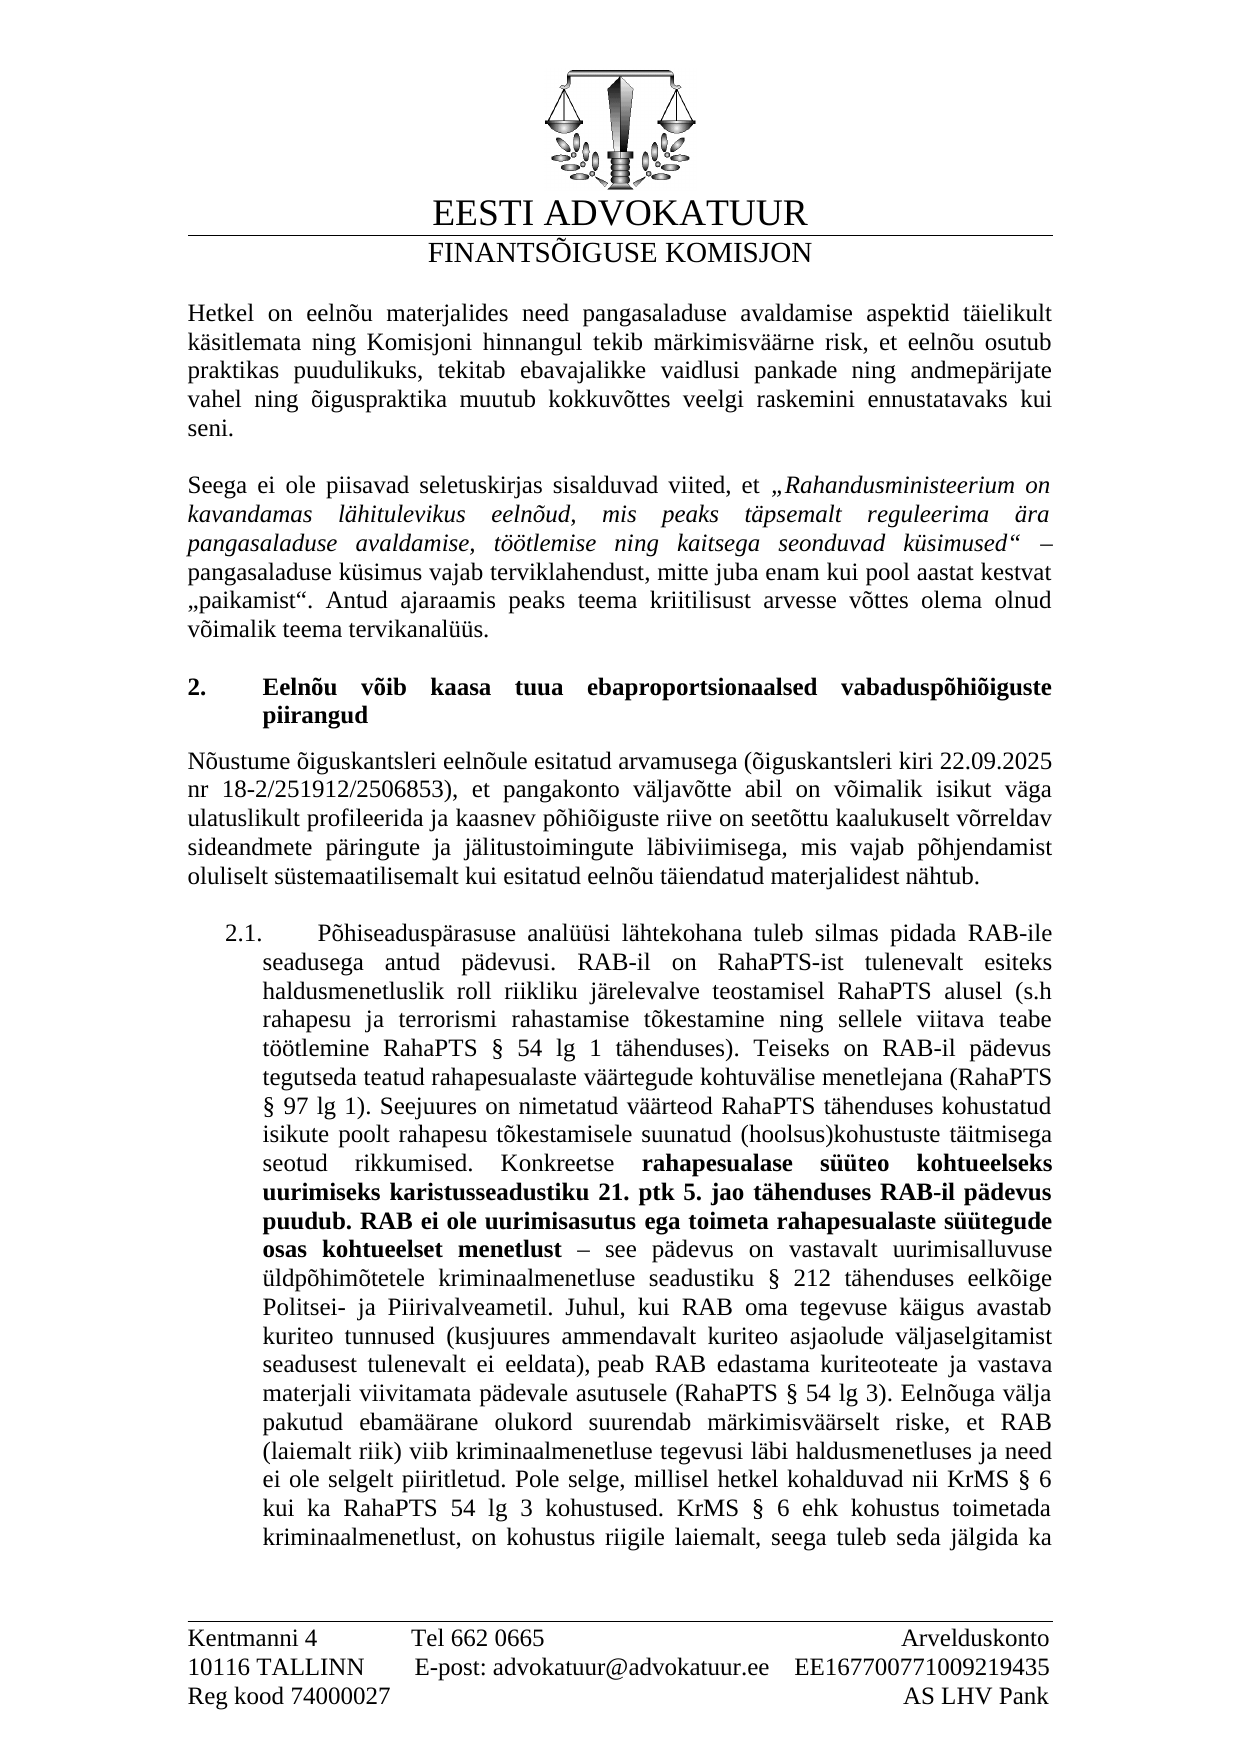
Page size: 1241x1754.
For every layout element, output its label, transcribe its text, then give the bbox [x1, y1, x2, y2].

picture [543, 68, 697, 191]
text Seega ei ole piisavad seletuskirjas sisalduvad viited, et „Rahandusministeerium on kavandamas lähitulevikus eelnõud, mis peaks täpsemalt reguleerima ära pangasaladuse avaldamise, töötlemise ning kaitsega seonduvad küsimused“ – pangasaladuse küsimus vajab terviklahendust, mitte juba enam kui pool aastat kestvat „paikamist“. Antud ajaraamis peaks teema kriitilisust arvesse võttes olema olnud võimalik teema tervikanalüüs. [187, 470, 1053, 643]
list Eelnõu võib kaasa tuua ebaproportsionaalsed vabaduspõhiõiguste piirangud [187, 672, 1053, 729]
text Hetkel on eelnõu materjalides need pangasaladuse avaldamise aspektid täielikult käsitlemata ning Komisjoni hinnangul tekib märkimisväärne risk, et eelnõu osutub praktikas puudulikuks, tekitab ebavajalikke vaidlusi pankade ning andmepärijate vahel ning õiguspraktika muutub kokkuvõttes veelgi raskemini ennustatavaks kui seni. [187, 298, 1053, 442]
text Nõustume õiguskantsleri eelnõule esitatud arvamusega (õiguskantsleri kiri 22.09.2025 nr 18-2/251912/2506853), et pangakonto väljavõtte abil on võimalik isikut väga ulatuslikult profileerida ja kaasnev põhiõiguste riive on seetõttu kaalukuselt võrreldav sideandmete päringute ja jälitustoimingute läbiviimisega, mis vajab põhjendamist oluliselt süstemaatilisemalt kui esitatud eelnõu täiendatud materjalidest nähtub. [187, 746, 1053, 889]
